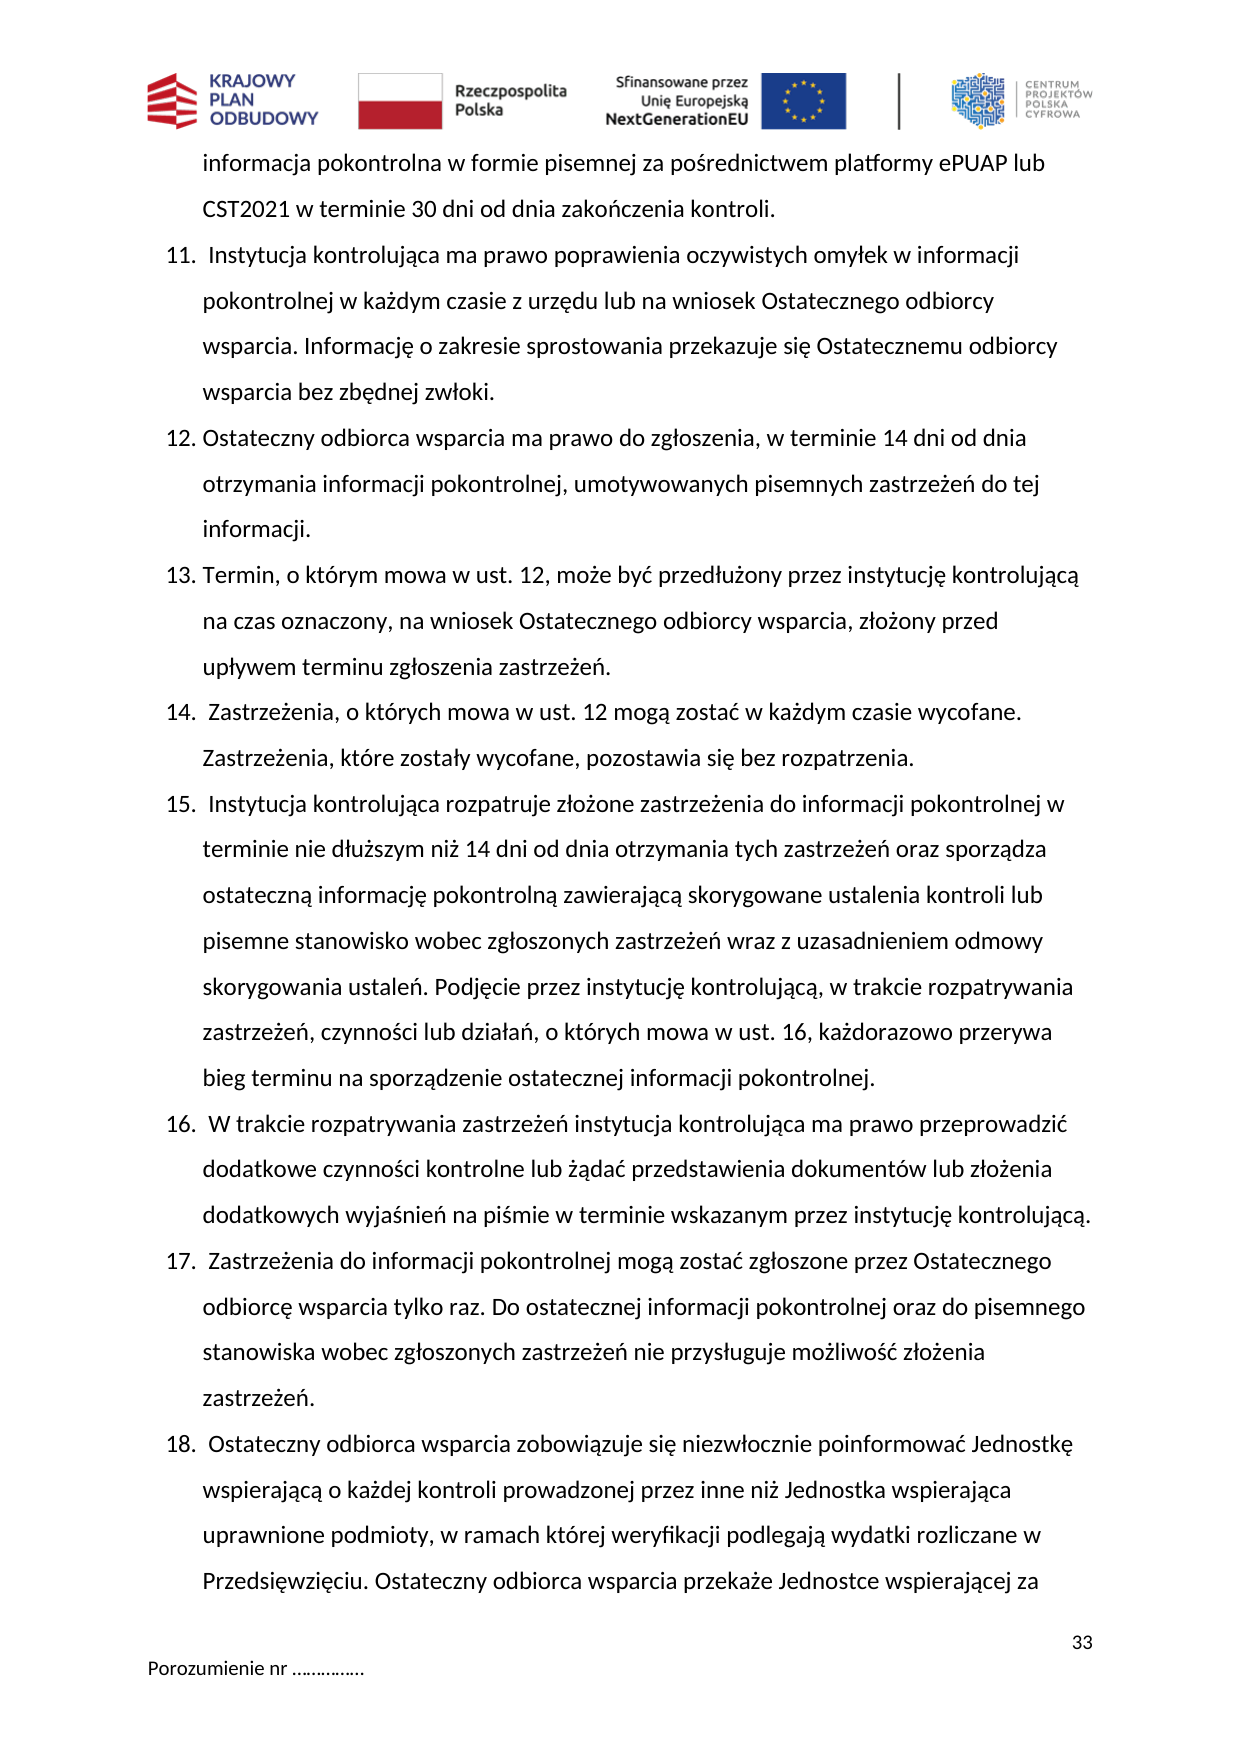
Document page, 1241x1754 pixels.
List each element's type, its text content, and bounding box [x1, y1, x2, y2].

list Ostateczny odbiorca wsparcia ma prawo do zgłoszenia, w terminie 14 dni od dnia otrzymania informacji pokontrolnej, umotywowanych pisemnych zastrzeżeń do tej informacji. [165, 422, 1093, 544]
list Termin, o którym mowa w ust. 12, może być przedłużony przez instytucję kontrolującą na czas oznaczony, na wniosek Ostatecznego odbiorcy wsparcia, złożony przed upływem terminu zgłoszenia zastrzeżeń. [165, 559, 1093, 681]
list W trakcie rozpatrywania zastrzeżeń instytucja kontrolująca ma prawo przeprowadzić dodatkowe czynności kontrolne lub żądać przedstawienia dokumentów lub złożenia dodatkowych wyjaśnień na piśmie w terminie wskazanym przez instytucję kontrolującą. [165, 1108, 1093, 1230]
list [165, 148, 1093, 224]
list Instytucja kontrolująca rozpatruje złożone zastrzeżenia do informacji pokontrolnej w terminie nie dłuższym niż 14 dni od dnia otrzymania tych zastrzeżeń oraz sporządza ostateczną informację pokontrolną zawierającą skorygowane ustalenia kontroli lub pisemne stanowisko wobec zgłoszonych zastrzeżeń wraz z uzasadnieniem odmowy skorygowania ustaleń. Podjęcie przez instytucję kontrolującą, w trakcie rozpatrywania zastrzeżeń, czynności lub działań, o których mowa w ust. 16, każdorazowo przerywa bieg terminu na sporządzenie ostatecznej informacji pokontrolnej. [165, 788, 1093, 1093]
list Zastrzeżenia do informacji pokontrolnej mogą zostać zgłoszone przez Ostatecznego odbiorcę wsparcia tylko raz. Do ostatecznej informacji pokontrolnej oraz do pisemnego stanowiska wobec zgłoszonych zastrzeżeń nie przysługuje możliwość złożenia zastrzeżeń. [165, 1245, 1093, 1413]
picture [147, 73, 1093, 130]
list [165, 1428, 1093, 1596]
list Instytucja kontrolująca ma prawo poprawienia oczywistych omyłek w informacji pokontrolnej w każdym czasie z urzędu lub na wniosek Ostatecznego odbiorcy wsparcia. Informację o zakresie sprostowania przekazuje się Ostatecznemu odbiorcy wsparcia bez zbędnej zwłoki. [165, 239, 1093, 407]
list Zastrzeżenia, o których mowa w ust. 12 mogą zostać w każdym czasie wycofane. Zastrzeżenia, które zostały wycofane, pozostawia się bez rozpatrzenia. [165, 696, 1093, 773]
